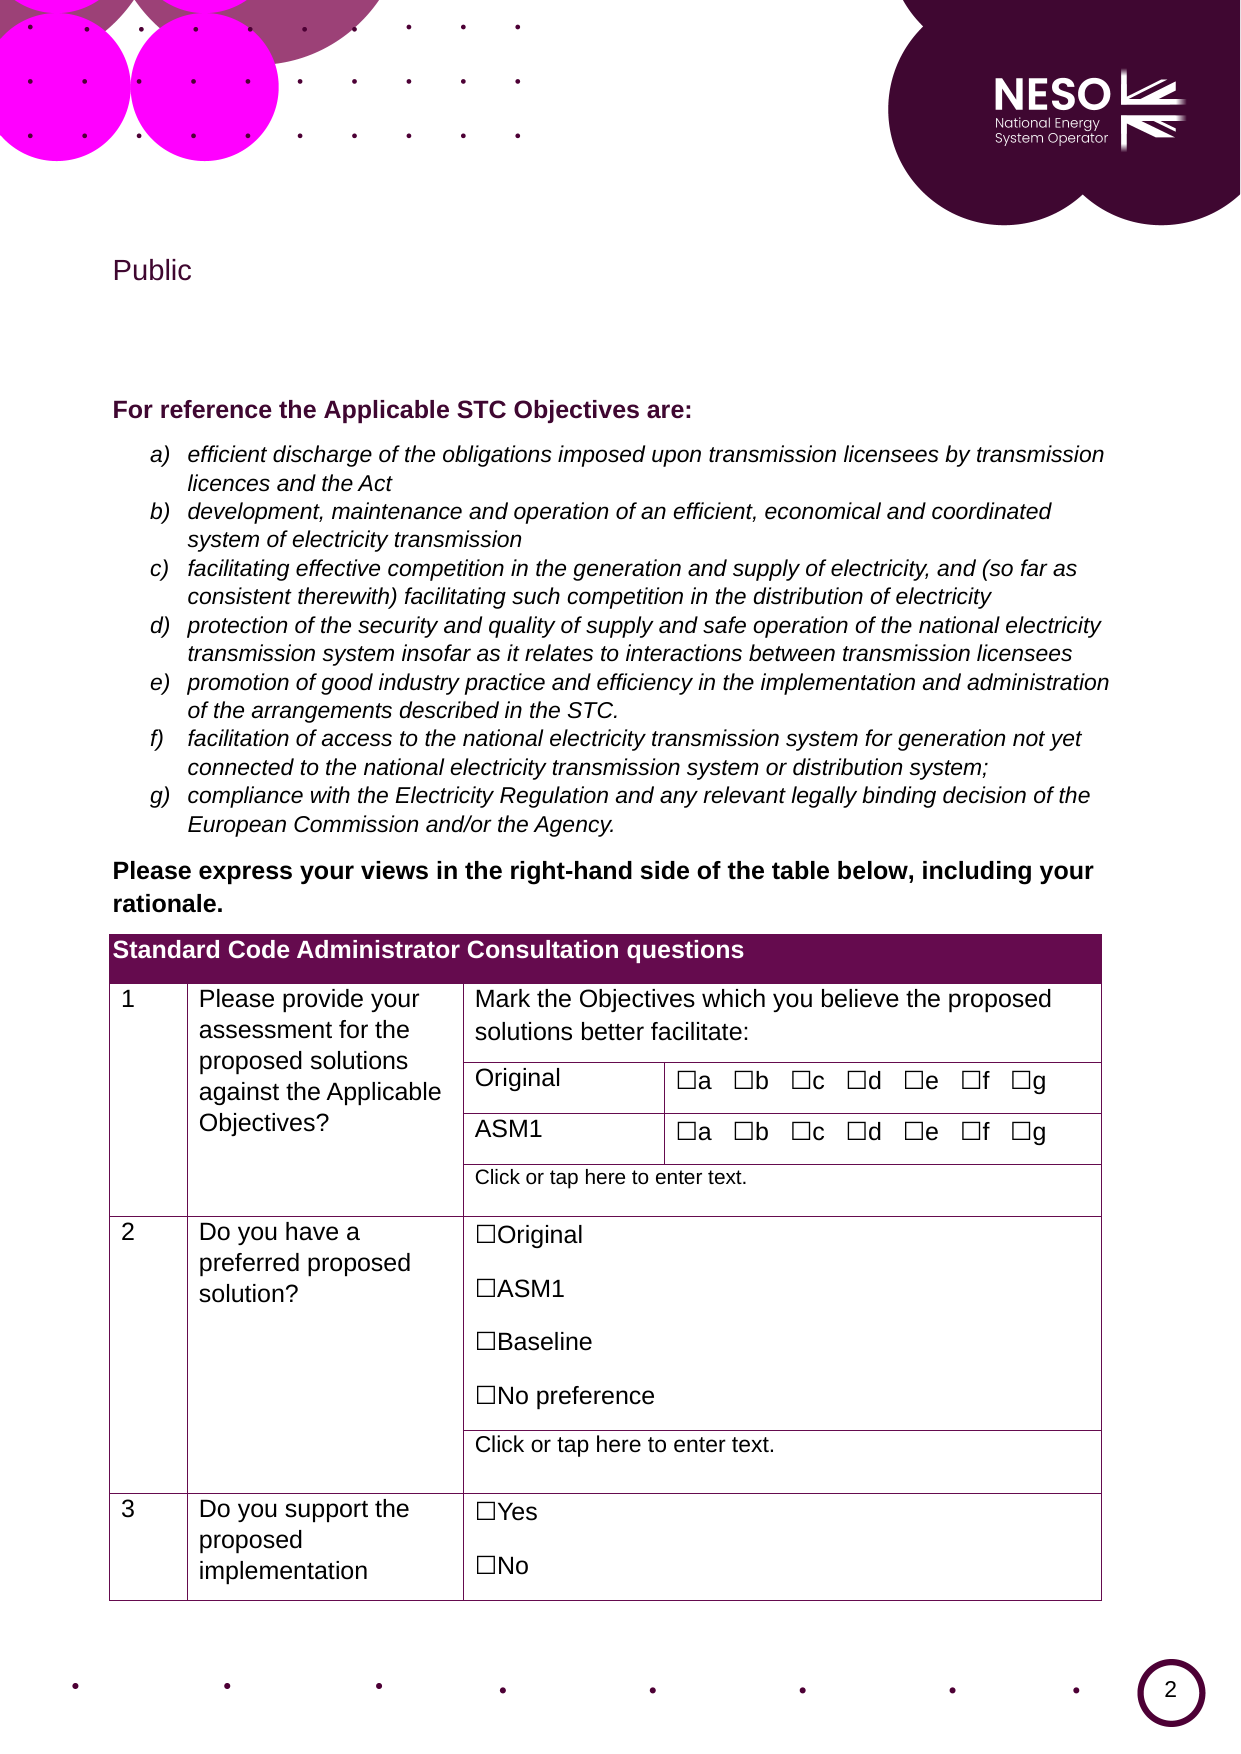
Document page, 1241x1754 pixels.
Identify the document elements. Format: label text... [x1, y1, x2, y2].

list efficient discharge of the obligations imposed upon transmission licensees by transmission licences and the Act [150, 441, 1128, 496]
table_cell ASM1 [464, 1114, 664, 1164]
table_cell a b c d e f g [665, 1063, 1101, 1113]
table_cell 2 [110, 1217, 187, 1493]
table_cell Do you have a preferred proposed solution? [188, 1217, 463, 1493]
list compliance with the Electricity Regulation and any relevant legally binding decision of the European Commission and/or the Agency. [150, 782, 1128, 837]
table_cell 3 [110, 1494, 187, 1600]
table_cell 1 [110, 984, 187, 1216]
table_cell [188, 1494, 463, 1600]
table_cell Please provide your assessment for the proposed solutions against the Applicable Objectives? [188, 984, 463, 1216]
picture [0, 0, 1241, 1754]
table_cell Original [464, 1063, 664, 1113]
text For reference the Applicable STC Objectives are: [112, 396, 1128, 424]
list facilitation of access to the national electricity transmission system for generation not yet connected to the national electricity transmission system or distribution system; [150, 725, 1128, 780]
table_cell Yes No [464, 1494, 1101, 1600]
table_cell a b c d e f g [665, 1114, 1101, 1164]
table_header Standard Code Administrator Consultation questions [110, 935, 1101, 983]
table_cell Original ASM1 Baseline No preference [464, 1217, 1101, 1430]
list facilitating effective competition in the generation and supply of electricity, and (so far as consistent therewith) facilitating such competition in the distribution of electricity [150, 555, 1128, 609]
list development, maintenance and operation of an efficient, economical and coordinated system of electricity transmission [150, 498, 1128, 553]
table_cell Mark the Objectives which you believe the proposed solutions better facilitate: [464, 984, 1101, 1062]
list promotion of good industry practice and efficiency in the implementation and administration of the arrangements described in the STC. [150, 668, 1128, 723]
text Please express your views in the right-hand side of the table below, including your rationale. [112, 856, 1128, 918]
list protection of the security and quality of supply and safe operation of the national electricity transmission system insofar as it relates to interactions between transmission licensees [150, 612, 1128, 666]
